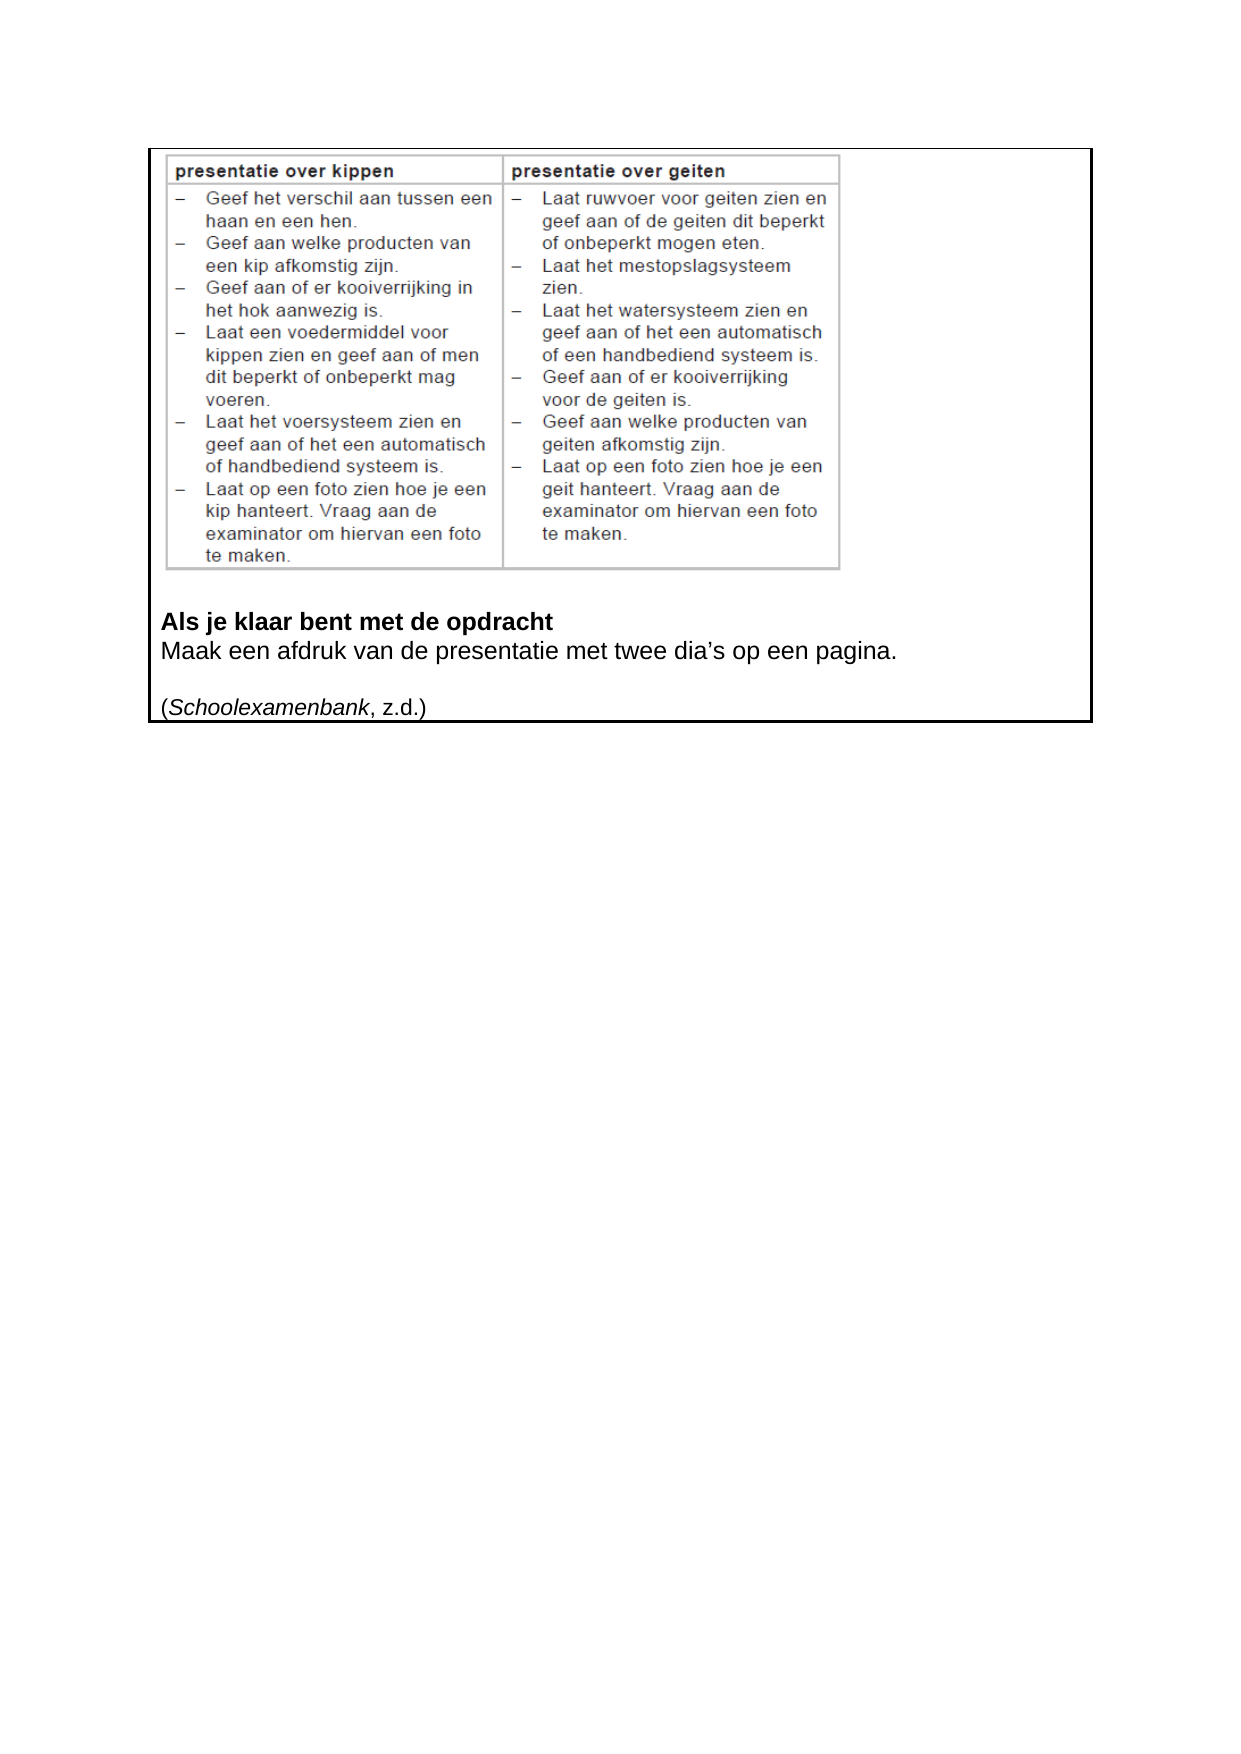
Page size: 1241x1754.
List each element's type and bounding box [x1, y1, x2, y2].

table_cell [151, 149, 1090, 720]
picture [160, 150, 845, 578]
